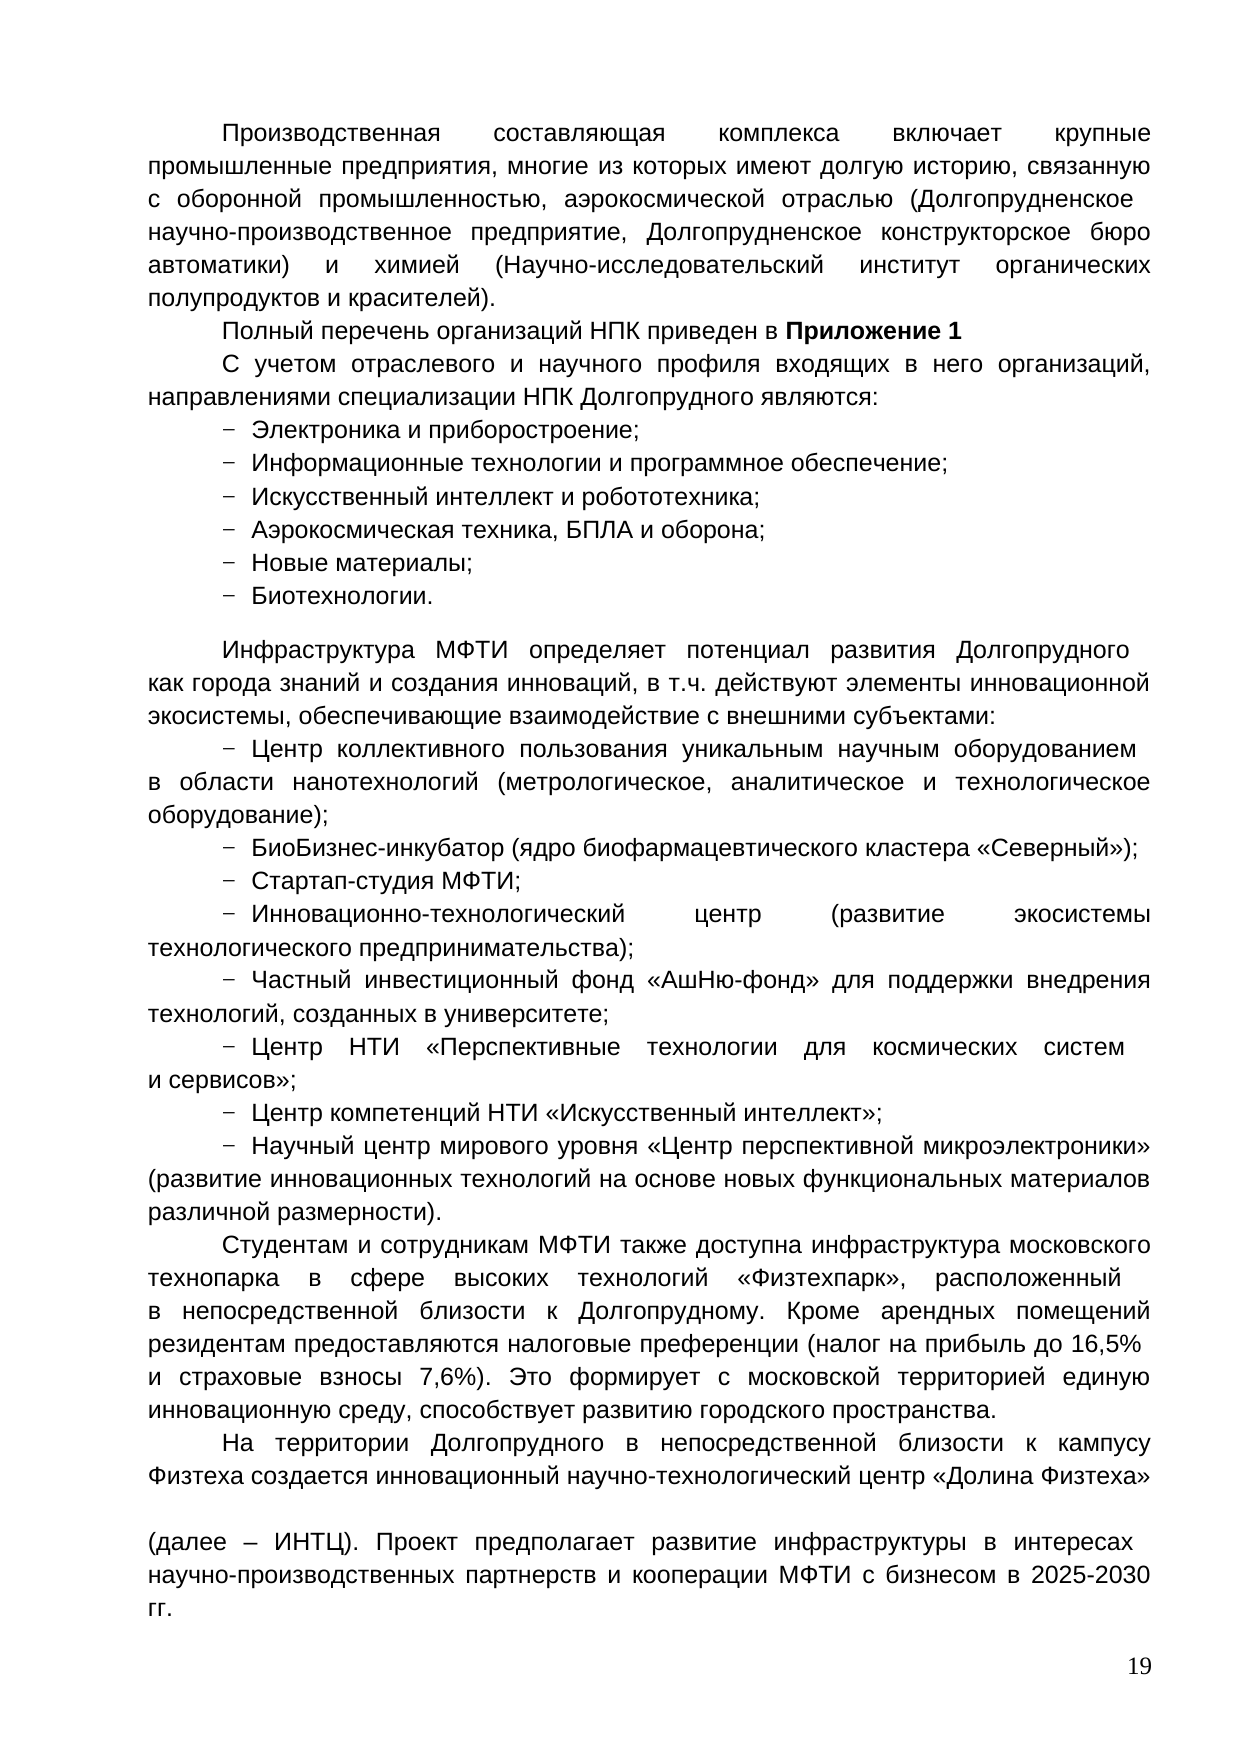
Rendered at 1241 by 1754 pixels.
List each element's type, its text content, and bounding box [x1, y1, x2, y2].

list БиоБизнес-инкубатор (ядро биофармацевтического кластера «Северный»); [148, 833, 1152, 862]
list Новые материалы; [148, 548, 1152, 577]
text Полный перечень организаций НПК приведен в Приложении 1 [148, 316, 1152, 345]
list Частный инвестиционный фонд «АшНю-фонд» для поддержки внедрения технологий, созданных в университете; [148, 966, 1152, 1027]
text Производственная составляющая комплекса включает крупные промышленные предприятия, многие из которых имеют долгую историю, связанную с оборонной промышленностью, аэрокосмической отраслью (Долгопрудненское научно-производственное предприятие, Долгопрудненское конструкторское бюро автоматики) и химией (Научно-исследовательский институт органических полупродуктов и красителей). [148, 118, 1152, 312]
list Научный центр мирового уровня «Центр перспективной микроэлектроники» (развитие инновационных технологий на основе новых функциональных материалов различной размерности). [148, 1131, 1152, 1226]
text Инфраструктура МФТИ определяет потенциал развития Долгопрудного как города знаний и создания инноваций, в т.ч. действуют элементы инновационной экосистемы, обеспечивающие взаимодействие с внешними субъектами: [148, 635, 1152, 730]
list Стартап-студия МФТИ; [148, 866, 1152, 895]
list Центр коллективного пользования уникальным научным оборудованием в области нанотехнологий (метрологическое, аналитическое и технологическое оборудование); [148, 734, 1152, 829]
list Центр НТИ «Перспективные технологии для космических систем и сервисов»; [148, 1032, 1152, 1093]
list Аэрокосмическая техника, БПЛА и оборона; [148, 515, 1152, 543]
list Инновационно-технологический центр (развитие экосистемы технологического предпринимательства); [148, 899, 1152, 961]
text На территории Долгопрудного в непосредственной близости к кампусу Физтеха создается инновационный научно-технологический центр «Долина Физтеха» (далее – ИНТЦ). Проект предполагает развитие инфраструктуры в интересах научно-производственных партнерств и кооперации МФТИ с бизнесом в 2025-2030 гг. [148, 1428, 1152, 1622]
list Искусственный интеллект и робототехника; [148, 482, 1152, 510]
text Студентам и сотрудникам МФТИ также доступна инфраструктура московского технопарка в сфере высоких технологий «Физтехпарк», расположенный в непосредственной близости к Долгопрудному. Кроме арендных помещений резидентам предоставляются налоговые преференции (налог на прибыль до 16,5% и страховые взносы 7,6%). Это формирует с московской территорией единую инновационную среду, способствует развитию городского пространства. [148, 1230, 1152, 1424]
list Центр компетенций НТИ «Искусственный интеллект»; [148, 1098, 1152, 1127]
text С учетом отраслевого и научного профиля входящих в него организаций, направлениями специализации НПК Долгопрудного являются: [148, 349, 1152, 411]
list Электроника и приборостроение; [148, 415, 1152, 444]
list Биотехнологии. [148, 581, 1152, 610]
list Информационные технологии и программное обеспечение; [148, 448, 1152, 477]
